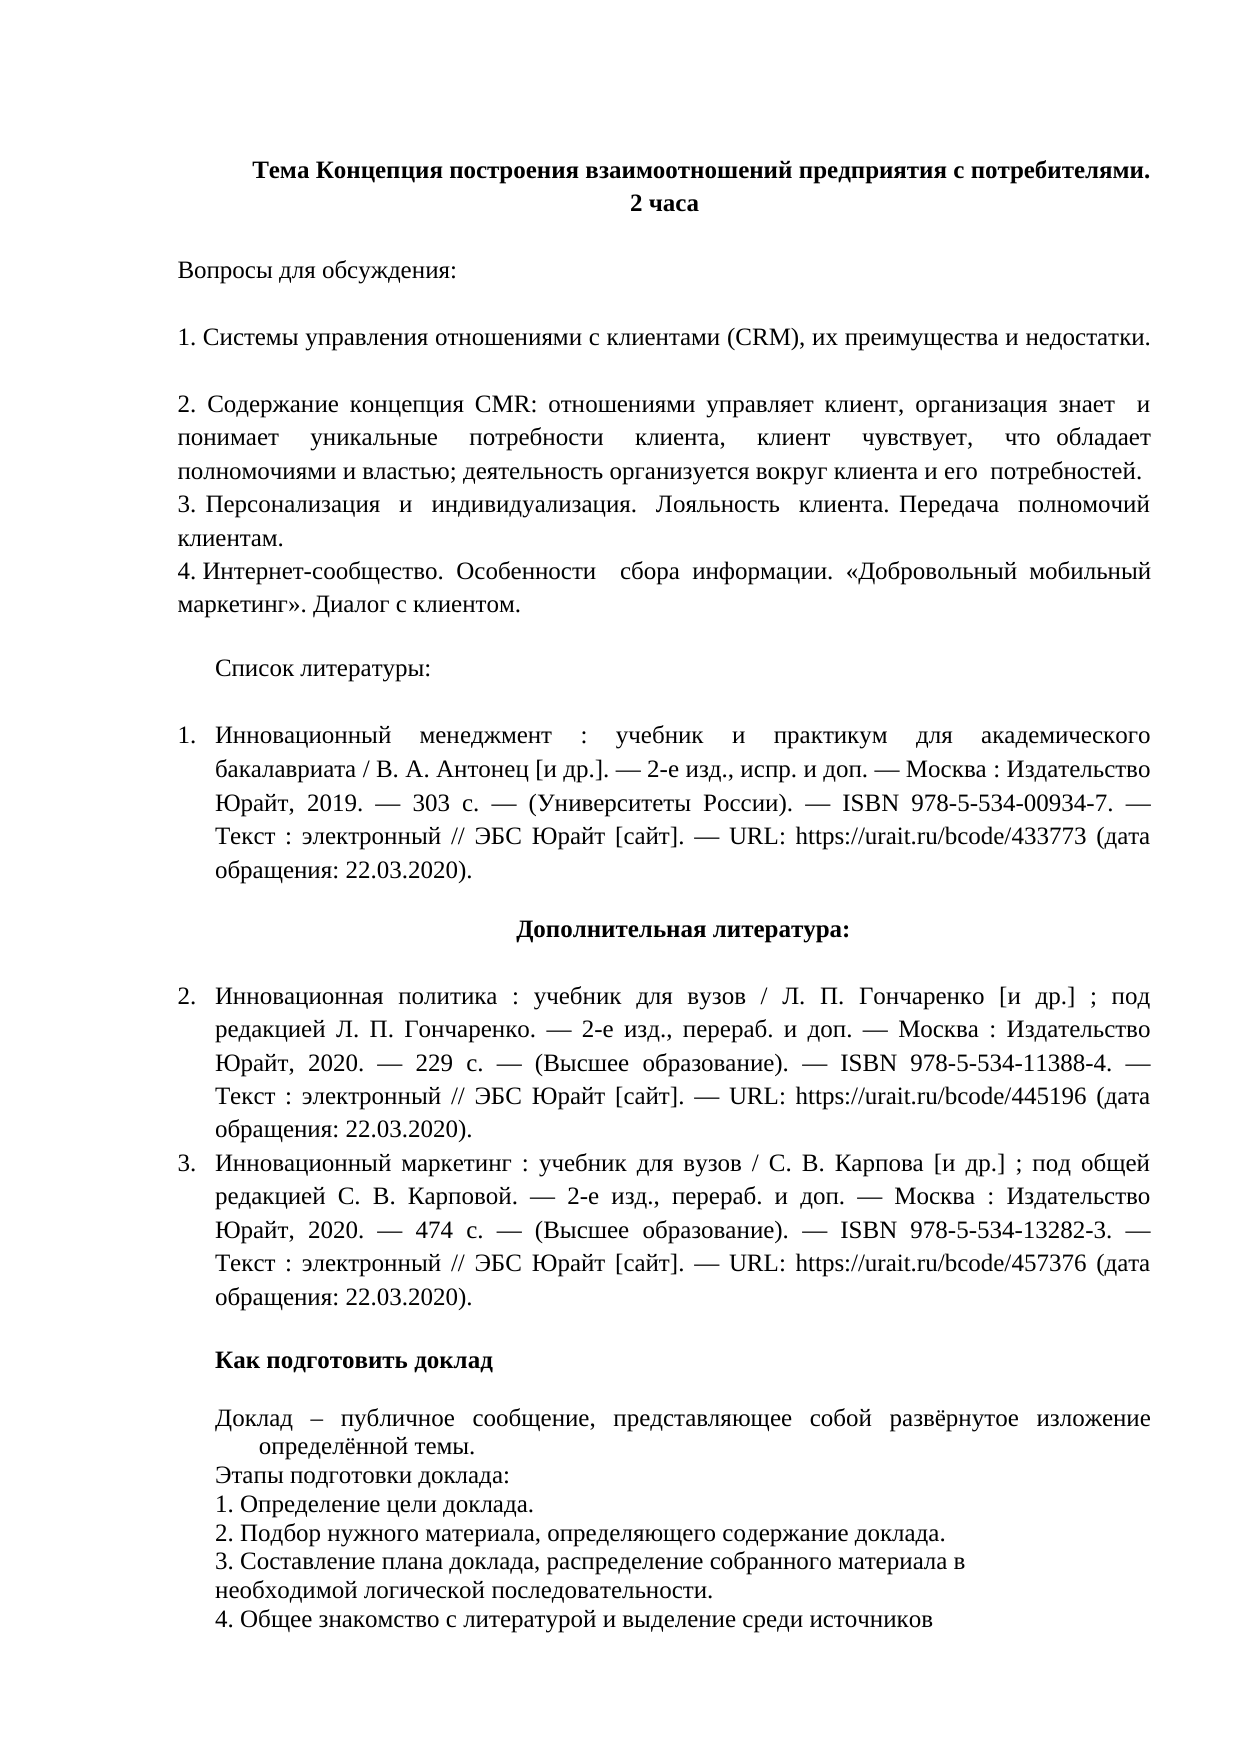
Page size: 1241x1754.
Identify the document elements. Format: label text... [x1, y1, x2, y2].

text Доклад – публичное сообщение, представляющее собой развёрнутое изложение определённой темы. [215, 1403, 1152, 1460]
text Тема Концепция построения взаимоотношений предприятия с потребителями. 2 часа [177, 152, 1152, 218]
text Вопросы для обсуждения: [177, 252, 1152, 285]
text 4. Общее знакомство с литературой и выделение среди источников [215, 1604, 1152, 1633]
text 1. Определение цели доклада. [215, 1489, 1152, 1518]
text 2. Содержание концепция CMR: отношениями управляет клиент, организация знает и понимает уникальные потребности клиента, клиент чувствует, что обладает полномочиями и властью; деятельность организуется вокруг клиента и его потребностей. [177, 386, 1152, 486]
text 3. Составление плана доклада, распределение собранного материала в [215, 1546, 1152, 1575]
list Инновационная политика : учебник для вузов / Л. П. Гончаренко [и др.] ; под редакцией Л. П. Гончаренко. — 2-е изд., перераб. и доп. — Москва : Издательство Юрайт, 2020. — 229 с. — (Высшее образование). — ISBN 978-5-534-11388-4. — Текст : электронный // ЭБС Юрайт [сайт]. — URL: https://urait.ru/bcode/445196 (дата обращения: 22.03.2020). [177, 977, 1152, 1144]
text 1. Системы управления отношениями с клиентами (CRM), их преимущества и недостатки. [177, 319, 1152, 386]
text Этапы подготовки доклада: [215, 1460, 1152, 1489]
text 2. Подбор нужного материала, определяющего содержание доклада. [215, 1518, 1152, 1546]
text 3. Персонализация и индивидуализация. Лояльность клиента. Передача полномочий клиентам. [177, 486, 1152, 553]
text 4. Интернет-сообщество. Особенности сбора информации. «Добровольный мобильный маркетинг». Диалог с клиентом. [177, 553, 1152, 620]
text Как подготовить доклад [215, 1345, 1152, 1374]
text Дополнительная литература: [215, 914, 1152, 943]
list Инновационный менеджмент : учебник и практикум для академического бакалавриата / В. А. Антонец [и др.]. — 2-е изд., испр. и доп. — Москва : Издательство Юрайт, 2019. — 303 с. — (Университеты России). — ISBN 978-5-534-00934-7. — Текст : электронный // ЭБС Юрайт [сайт]. — URL: https://urait.ru/bcode/433773 (дата обращения: 22.03.2020). [177, 717, 1152, 885]
text Список литературы: [177, 653, 1152, 682]
text необходимой логической последовательности. [215, 1575, 1152, 1604]
list Инновационный маркетинг : учебник для вузов / С. В. Карпова [и др.] ; под общей редакцией С. В. Карповой. — 2-е изд., перераб. и доп. — Москва : Издательство Юрайт, 2020. — 474 с. — (Высшее образование). — ISBN 978-5-534-13282-3. — Текст : электронный // ЭБС Юрайт [сайт]. — URL: https://urait.ru/bcode/457376 (дата обращения: 22.03.2020). [177, 1144, 1152, 1312]
